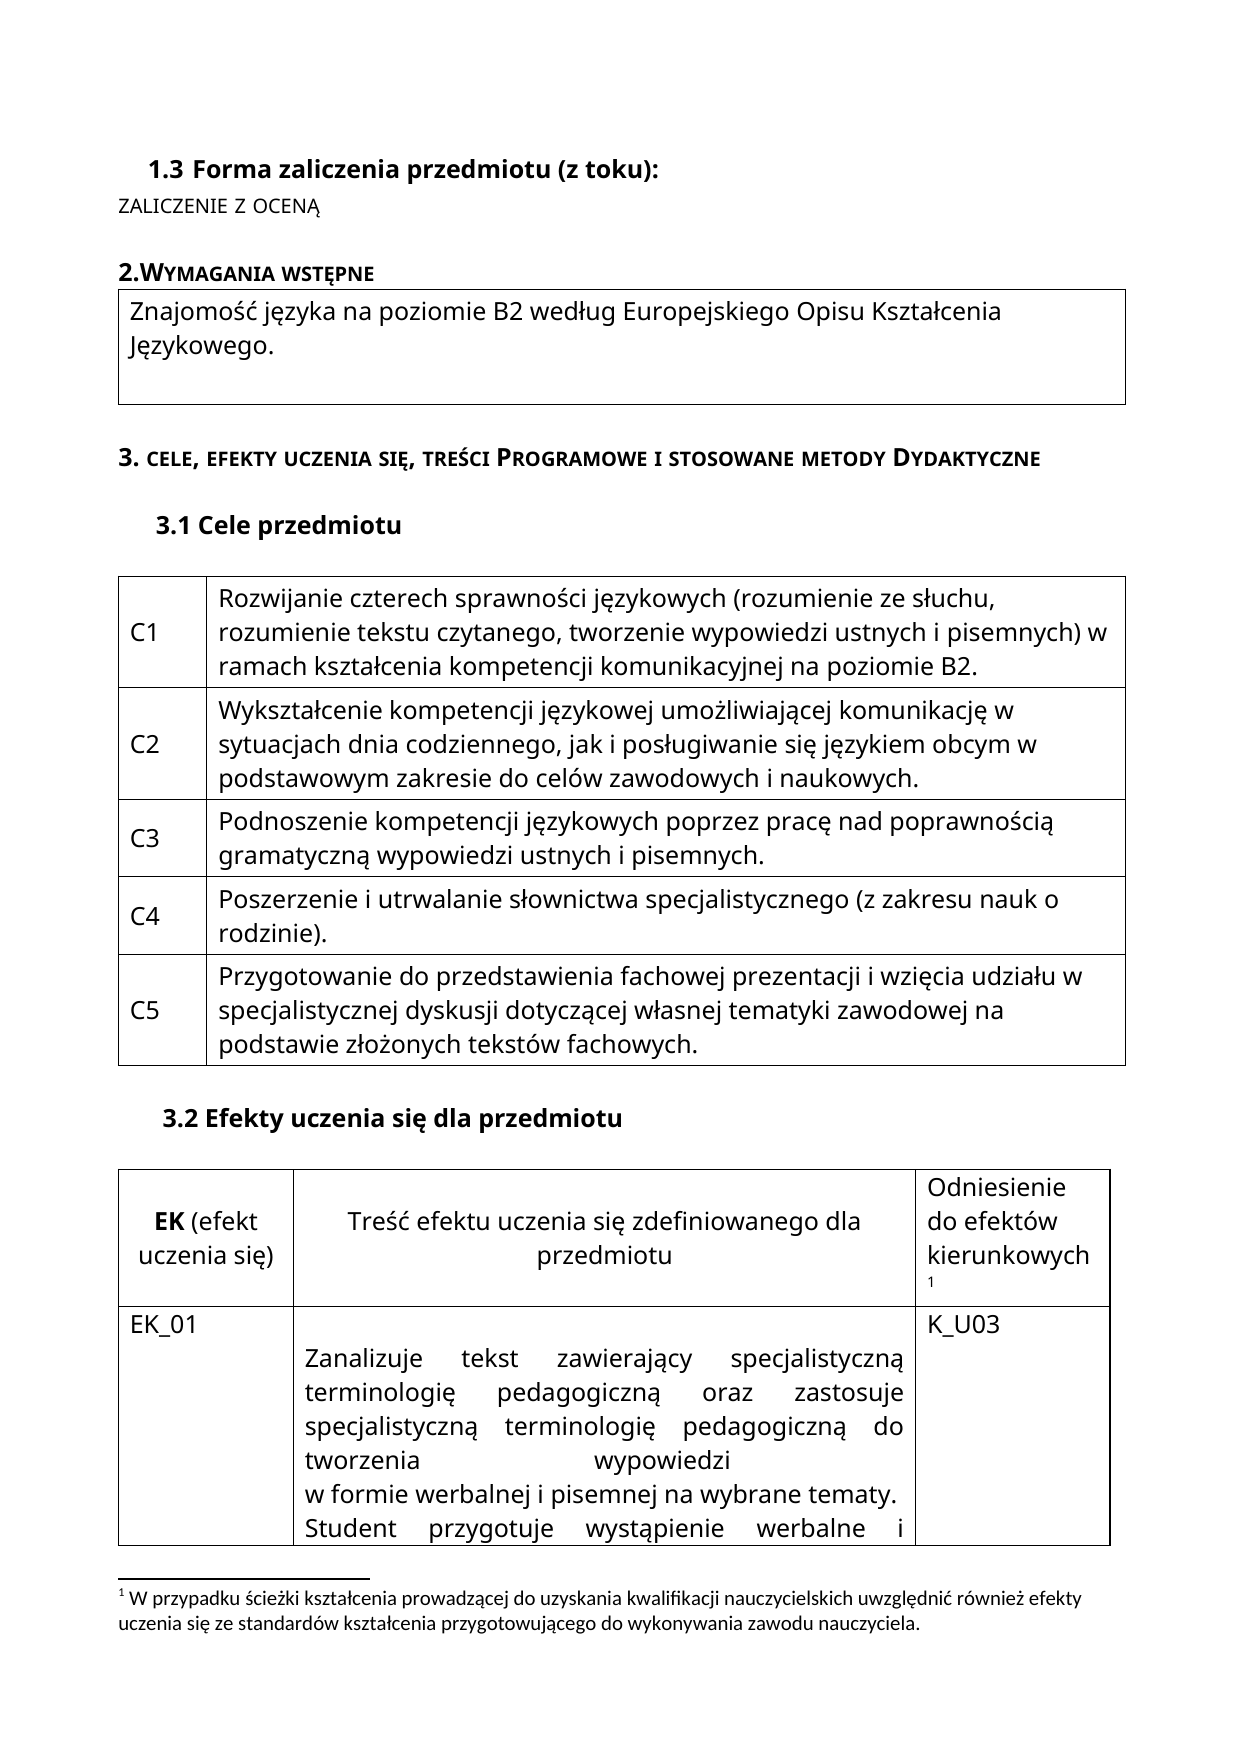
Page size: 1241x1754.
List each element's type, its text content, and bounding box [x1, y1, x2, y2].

table_cell Wykształcenie kompetencji językowej umożliwiającej komunikację w sytuacjach dnia codziennego, jak i posługiwanie się językiem obcym w podstawowym zakresie do celów zawodowych i naukowych. [207, 688, 1125, 799]
table_cell C3 [119, 800, 206, 876]
table_header Rozwijanie czterech sprawności językowych (rozumienie ze słuchu, rozumienie tekstu czytanego, tworzenie wypowiedzi ustnych i pisemnych) w ramach kształcenia kompetencji komunikacyjnej na poziomie B2. [207, 577, 1125, 687]
table_header Treść efektu uczenia się zdefiniowanego dla przedmiotu [294, 1170, 915, 1306]
text 3. cele, efekty uczenia się, treści Programowe i stosowane metody Dydaktyczne [118, 439, 1122, 473]
table_cell Podnoszenie kompetencji językowych poprzez pracę nad poprawnością gramatyczną wypowiedzi ustnych i pisemnych. [207, 800, 1125, 876]
table_cell Poszerzenie i utrwalanie słownictwa specjalistycznego (z zakresu nauk o rodzinie). [207, 877, 1125, 954]
table_header EK (efekt uczenia się) [119, 1170, 293, 1306]
table_header Znajomość języka na poziomie B2 według Europejskiego Opisu Kształcenia Językowego. [119, 290, 1125, 404]
table_header C1 [119, 577, 206, 687]
text zaliczenie z oceną [118, 186, 1122, 220]
table_cell C5 [119, 955, 206, 1065]
table_cell C2 [119, 688, 206, 799]
text 3.2 Efekty uczenia się dla przedmiotu [162, 1100, 1122, 1134]
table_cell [294, 1307, 915, 1545]
table_header Odniesienie do efektów kierunkowych [916, 1170, 1109, 1306]
table_cell C4 [119, 877, 206, 954]
table_cell EK_01 [119, 1307, 293, 1545]
text 2.Wymagania wstępne [118, 254, 1122, 288]
text 1.3 Forma zaliczenia przedmiotu (z toku): [148, 152, 1122, 186]
text 3.1 Cele przedmiotu [156, 507, 1122, 541]
table_cell K_U03 [916, 1307, 1109, 1545]
table_cell Przygotowanie do przedstawienia fachowej prezentacji i wzięcia udziału w specjalistycznej dyskusji dotyczącej własnej tematyki zawodowej na podstawie złożonych tekstów fachowych. [207, 955, 1125, 1065]
